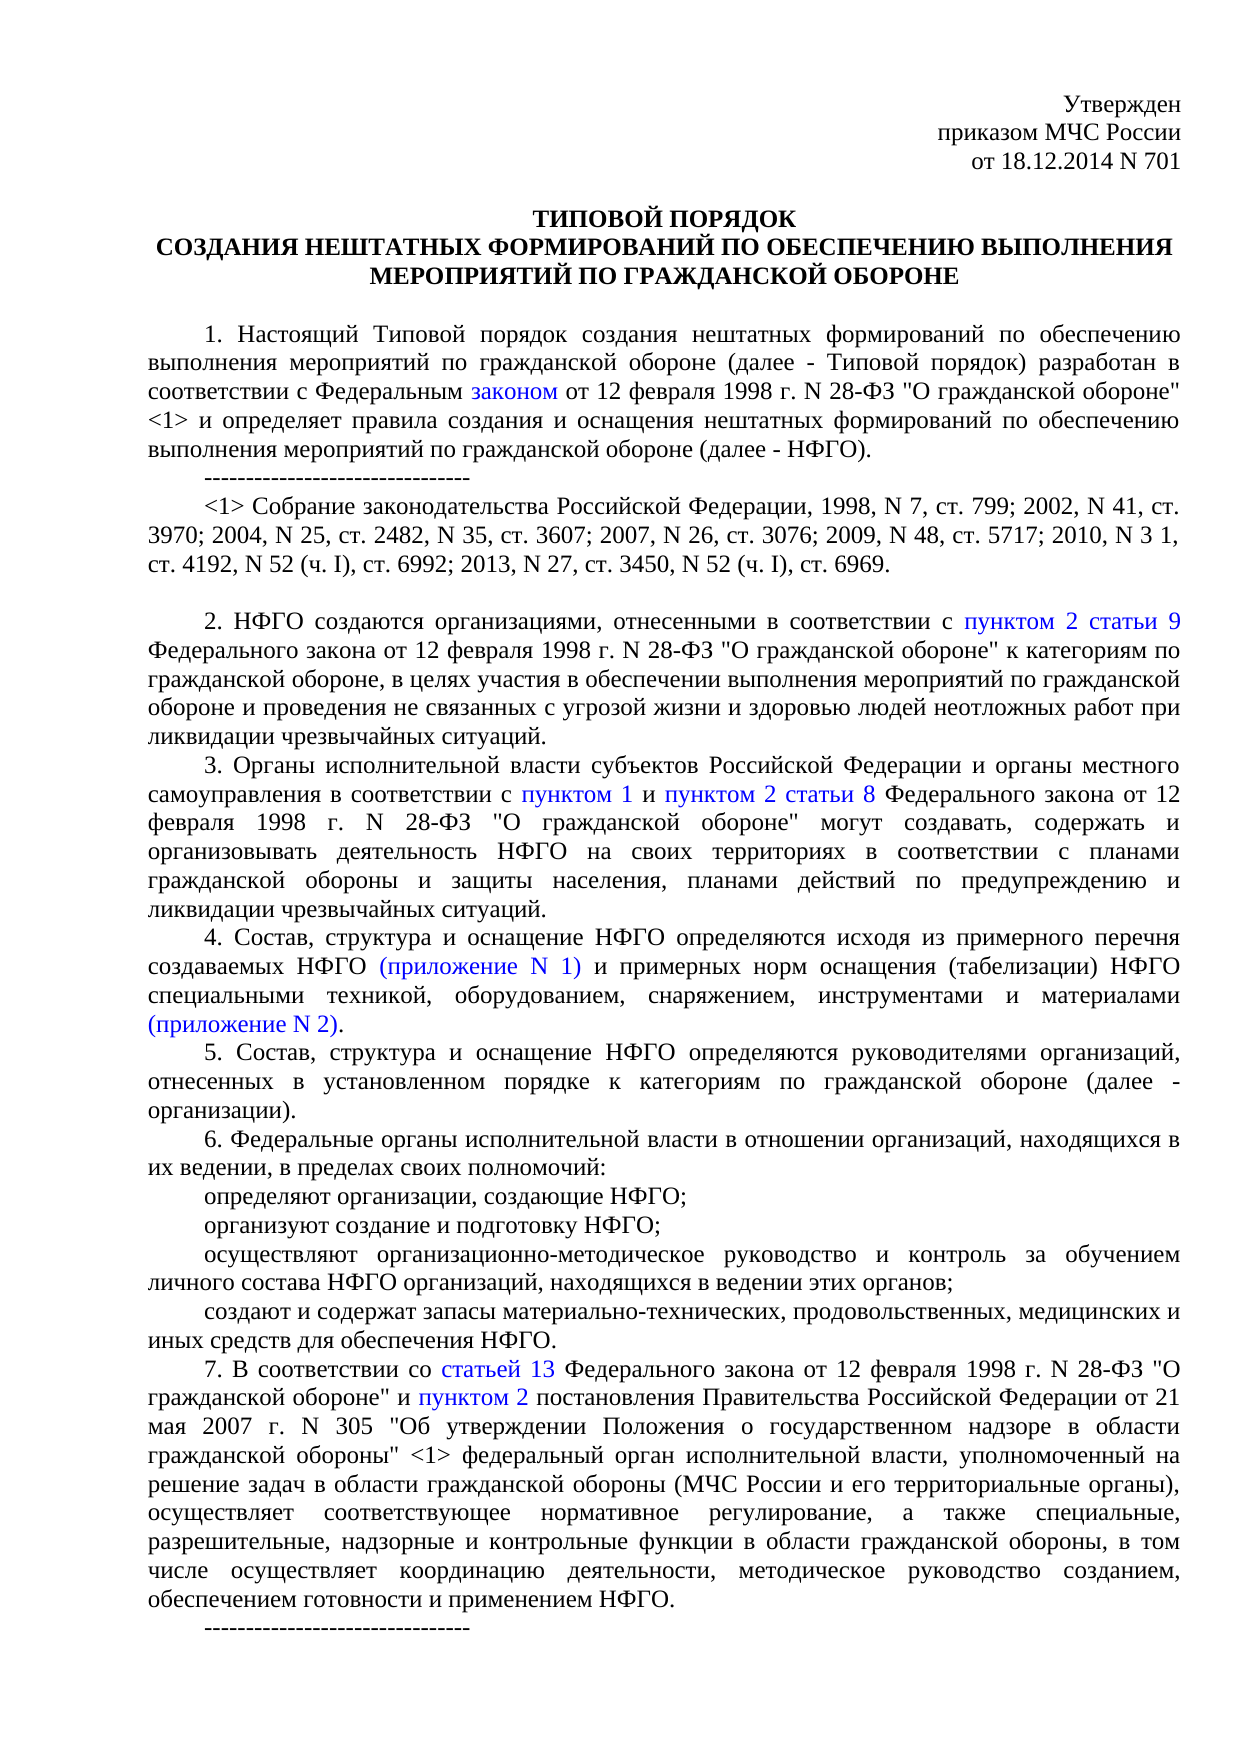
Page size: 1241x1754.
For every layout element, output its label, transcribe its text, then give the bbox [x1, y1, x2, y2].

text <1> Собрание законодательства Российской Федерации, 1998, N 7, ст. 799; 2002, N 41, ст. 3970; 2004, N 25, ст. 2482, N 35, ст. 3607; 2007, N 26, ст. 3076; 2009, N 48, ст. 5717; 2010, N 3 1, ст. 4192, N 52 (ч. I), ст. 6992; 2013, N 27, ст. 3450, N 52 (ч. I), ст. 6969. [148, 491, 1181, 577]
text приказом МЧС России [148, 117, 1181, 146]
text 1. Настоящий Типовой порядок создания нештатных формирований по обеспечению выполнения мероприятий по гражданской обороне (далее - Типовой порядок) разработан в соответствии с Федеральным законом от 12 февраля 1998 г. N 28-ФЗ "О гражданской обороне" <1> и определяет правила создания и оснащения нештатных формирований по обеспечению выполнения мероприятий по гражданской обороне (далее - НФГО). [148, 319, 1181, 462]
text осуществляют организационно-методическое руководство и контроль за обучением личного состава НФГО организаций, находящихся в ведении этих органов; [148, 1239, 1181, 1296]
text 7. В соответствии со статьей 13 Федерального закона от 12 февраля 1998 г. N 28-ФЗ "О гражданской обороне" и пунктом 2 постановления Правительства Российской Федерации от 21 мая 2007 г. N 305 "Об утверждении Положения о государственном надзоре в области гражданской обороны" <1> федеральный орган исполнительной власти, уполномоченный на решение задач в области гражданской обороны (МЧС России и его территориальные органы), осуществляет соответствующее нормативное регулирование, а также специальные, разрешительные, надзорные и контрольные функции в области гражданской обороны, в том числе осуществляет координацию деятельности, методическое руководство созданием, обеспечением готовности и применением НФГО. [148, 1354, 1181, 1612]
title МЕРОПРИЯТИЙ ПО ГРАЖДАНСКОЙ ОБОРОНЕ [148, 261, 1181, 290]
title СОЗДАНИЯ НЕШТАТНЫХ ФОРМИРОВАНИЙ ПО ОБЕСПЕЧЕНИЮ ВЫПОЛНЕНИЯ [148, 232, 1181, 261]
text 2. НФГО создаются организациями, отнесенными в соответствии с пунктом 2 статьи 9 Федерального закона от 12 февраля 1998 г. N 28-ФЗ "О гражданской обороне" к категориям по гражданской обороне, в целях участия в обеспечении выполнения мероприятий по гражданской обороне и проведения не связанных с угрозой жизни и здоровью людей неотложных работ при ликвидации чрезвычайных ситуаций. [148, 606, 1181, 750]
text 3. Органы исполнительной власти субъектов Российской Федерации и органы местного самоуправления в соответствии с пунктом 1 и пунктом 2 статьи 8 Федерального закона от 12 февраля 1998 г. N 28-ФЗ "О гражданской обороне" могут создавать, содержать и организовывать деятельность НФГО на своих территориях в соответствии с планами гражданской обороны и защиты населения, планами действий по предупреждению и ликвидации чрезвычайных ситуаций. [148, 750, 1181, 922]
text Утвержден [148, 89, 1181, 117]
text -------------------------------- [148, 462, 1181, 491]
text 5. Состав, структура и оснащение НФГО определяются руководителями организаций, отнесенных в установленном порядке к категориям по гражданской обороне (далее - организации). [148, 1037, 1181, 1124]
text от 18.12.2014 N 701 [148, 146, 1181, 175]
text -------------------------------- [148, 1612, 1181, 1641]
text организуют создание и подготовку НФГО; [148, 1210, 1181, 1239]
text 6. Федеральные органы исполнительной власти в отношении организаций, находящихся в их ведении, в пределах своих полномочий: [148, 1124, 1181, 1181]
text 4. Состав, структура и оснащение НФГО определяются исходя из примерного перечня создаваемых НФГО (приложение N 1) и примерных норм оснащения (табелизации) НФГО специальными техникой, оборудованием, снаряжением, инструментами и материалами (приложение N 2). [148, 922, 1181, 1037]
text определяют организации, создающие НФГО; [148, 1181, 1181, 1210]
title ТИПОВОЙ ПОРЯДОК [148, 204, 1181, 232]
text создают и содержат запасы материально-технических, продовольственных, медицинских и иных средств для обеспечения НФГО. [148, 1296, 1181, 1354]
